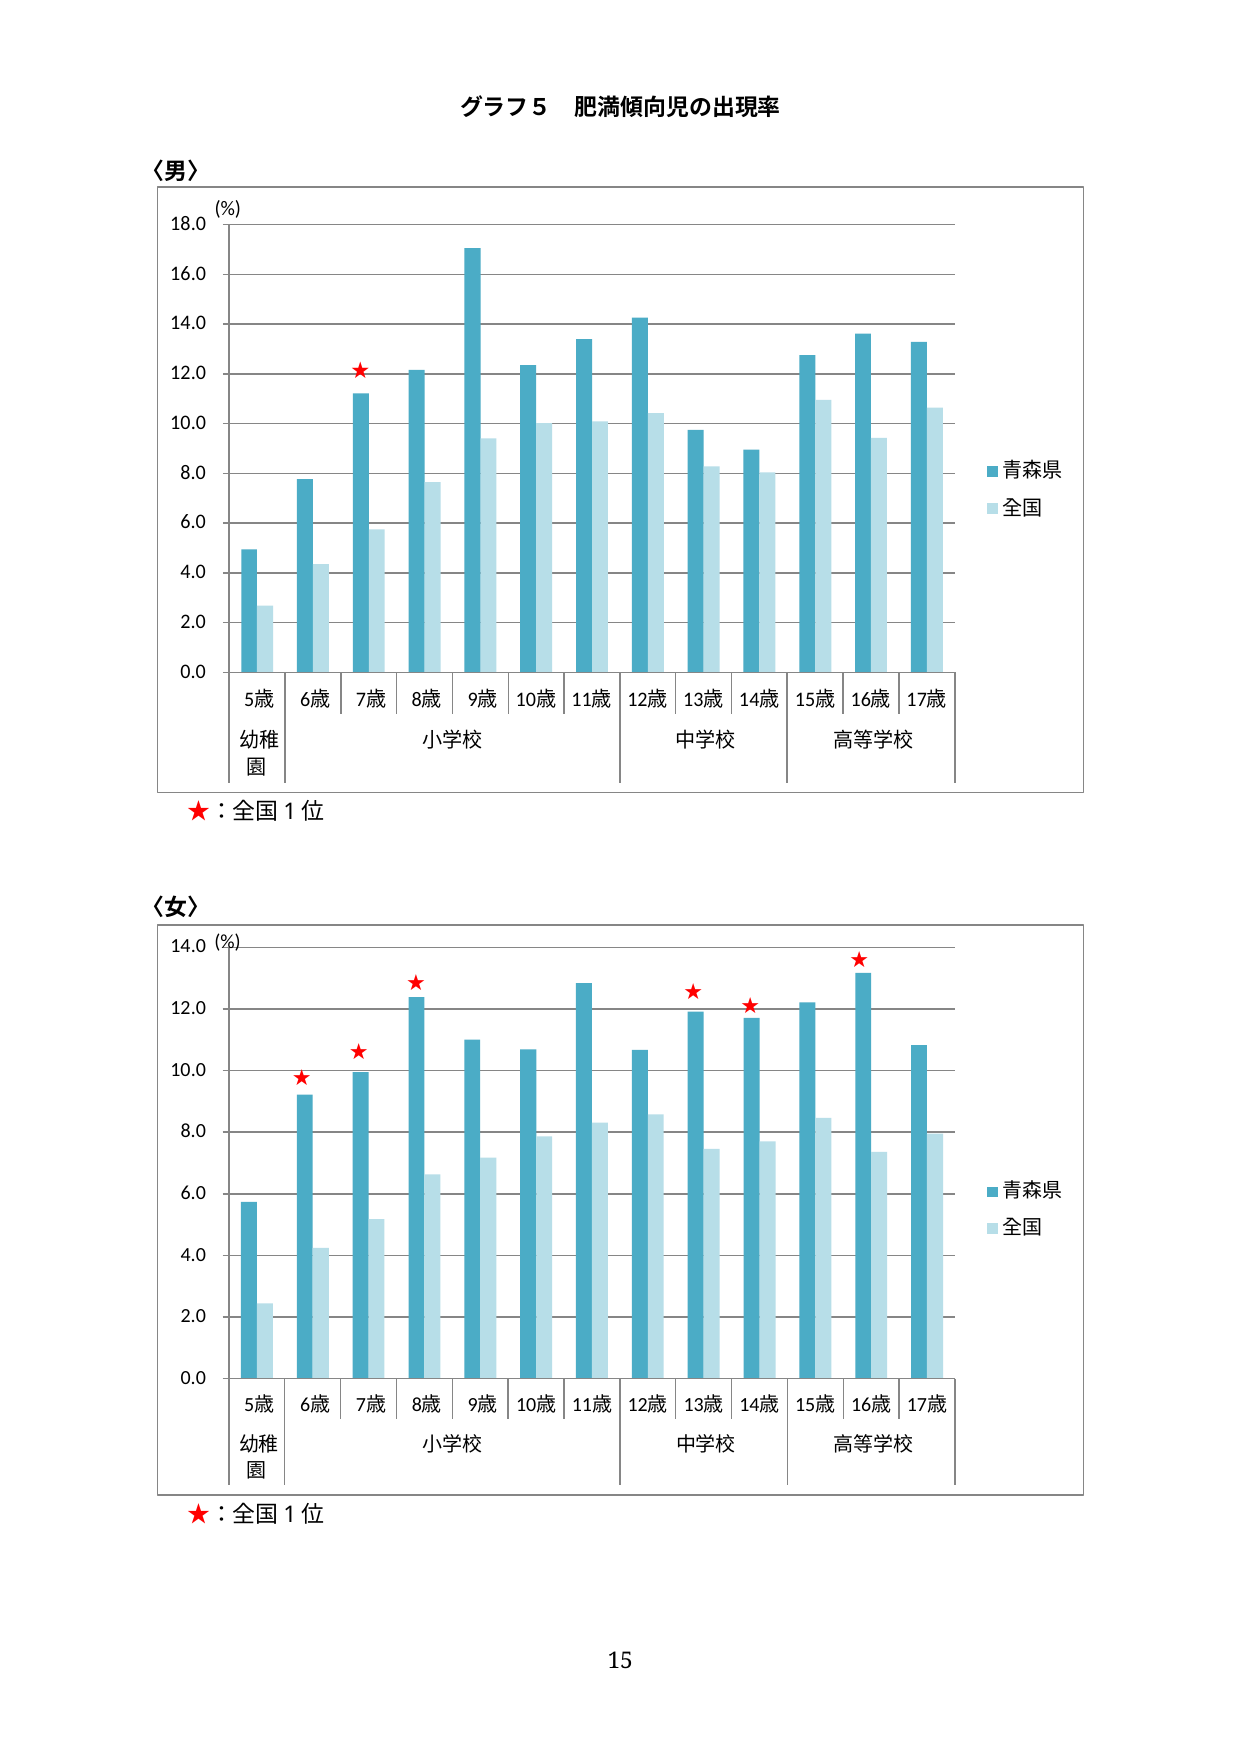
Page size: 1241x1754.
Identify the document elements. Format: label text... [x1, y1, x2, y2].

text 〈女〉 [118, 889, 1122, 922]
text ★：全国1位 [118, 1496, 1122, 1529]
text グラフ５ 肥満傾向児の出現率 [118, 89, 1122, 122]
text ★：全国1位 [118, 793, 1122, 827]
text 〈男〉 [118, 153, 1122, 186]
